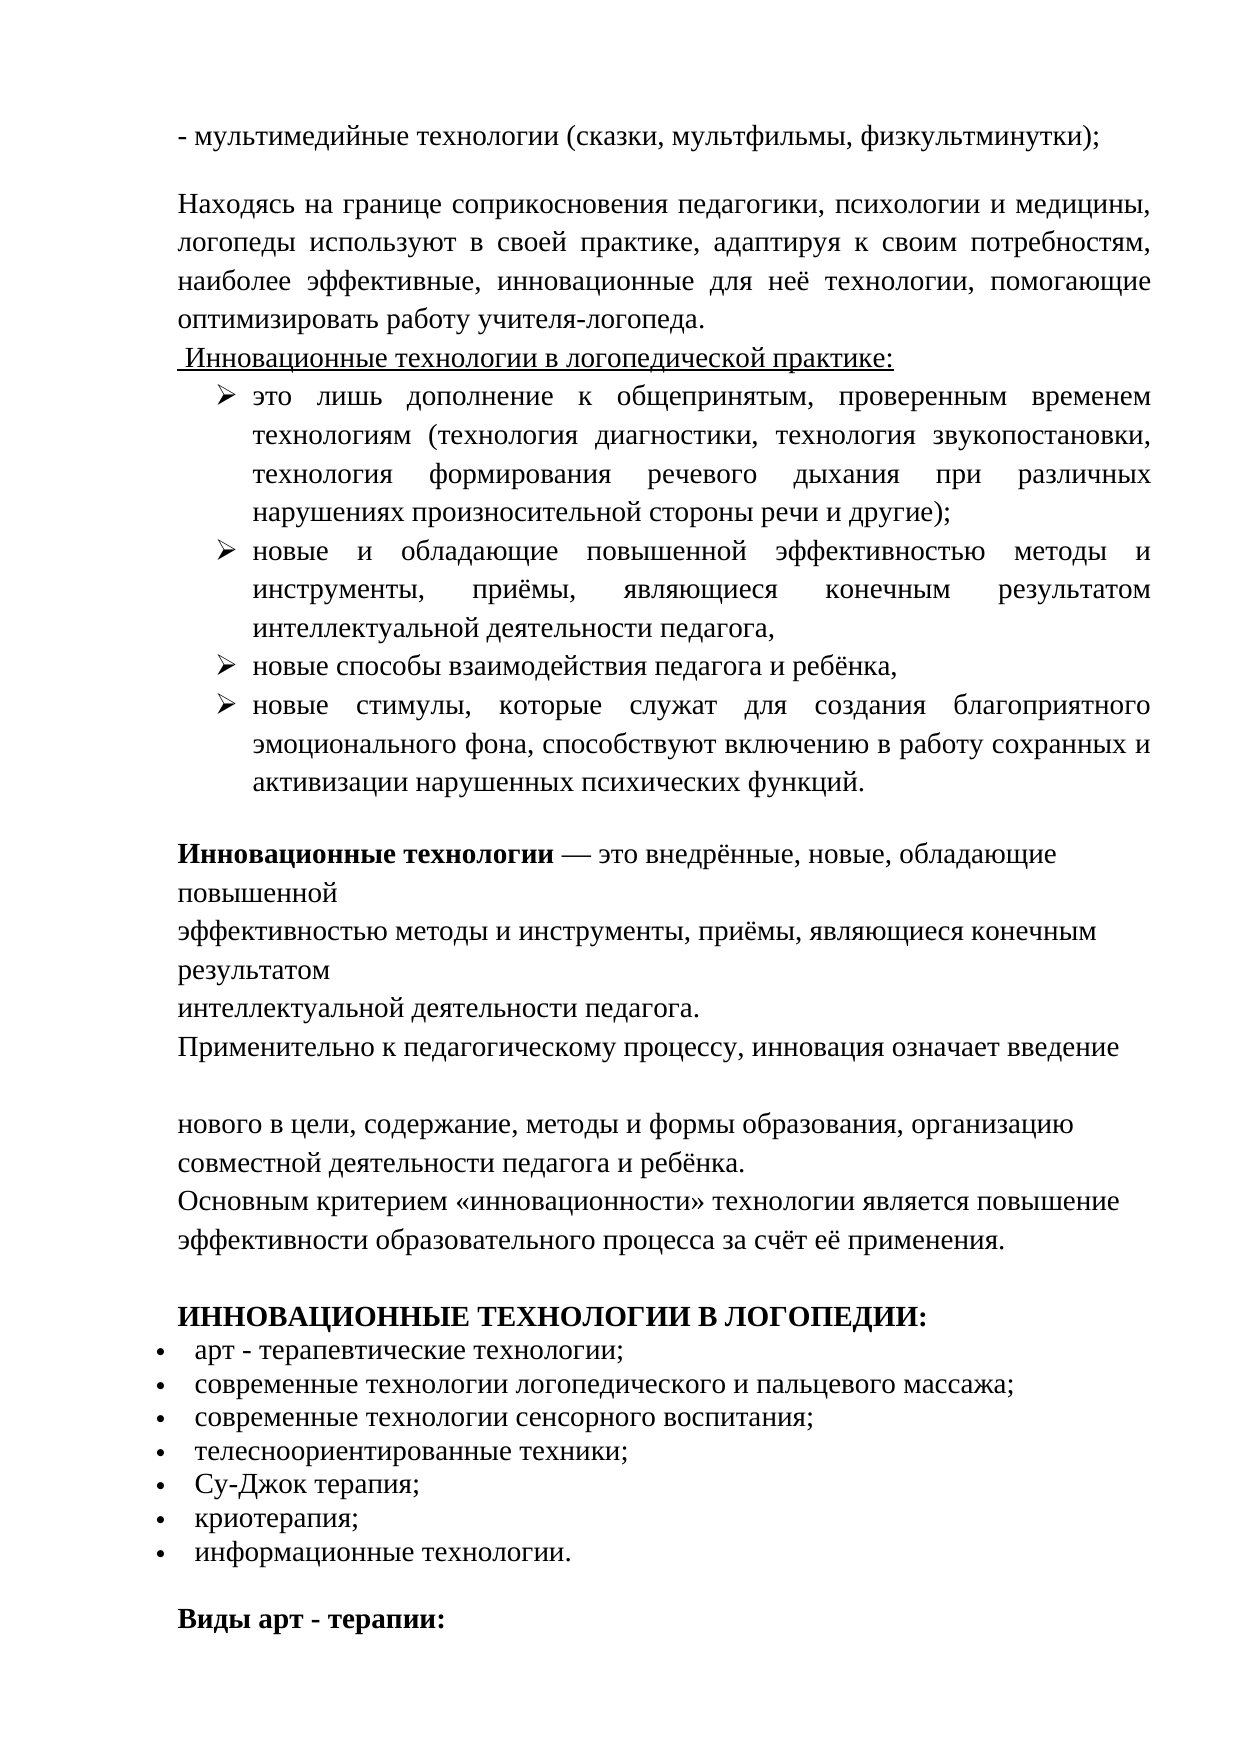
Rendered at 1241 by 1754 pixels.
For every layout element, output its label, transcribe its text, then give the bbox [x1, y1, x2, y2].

text ИННОВАЦИОННЫЕ ТЕХНОЛОГИИ В ЛОГОПЕДИИ: [177, 1299, 1152, 1332]
list Су-Джок терапия; [157, 1467, 1152, 1500]
text Находясь на границе соприкосновения педагогики, психологии и медицины, логопеды используют в своей практике, адаптируя к своим потребностям, наиболее эффективные, инновационные для неё технологии, помогающие оптимизировать работу учителя-логопеда. [177, 186, 1152, 335]
list новые и обладающие повышенной эффективностью методы и инструменты, приёмы, являющиеся конечным результатом интеллектуальной деятельности педагога, [215, 533, 1152, 643]
list информационные технологии. [157, 1534, 1152, 1567]
list телесноориентированные техники; [157, 1433, 1152, 1467]
text нового в цели, содержание, методы и формы образования, организацию совместной деятельности педагога и ребёнка. [177, 1106, 1152, 1178]
text Инновационные технологии — это внедрённые, новые, обладающие повышенной [177, 836, 1152, 908]
text Инновационные технологии в логопедической практике: [177, 340, 1152, 373]
text Применительно к педагогическому процессу, инновация означает введение [177, 1029, 1152, 1063]
list криотерапия; [157, 1500, 1152, 1534]
list новые стимулы, которые служат для создания благоприятного эмоционального фона, способствуют включению в работу сохранных и активизации нарушенных психических функций. [215, 687, 1152, 798]
text Виды арт - терапии: [177, 1601, 1152, 1634]
list современные технологии сенсорного воспитания; [157, 1399, 1152, 1433]
text Основным критерием «инновационности» технологии является повышение [177, 1183, 1152, 1217]
text эффективности образовательного процесса за счёт её применения. [177, 1222, 1152, 1255]
list современные технологии логопедического и пальцевого массажа; [157, 1366, 1152, 1399]
list новые способы взаимодействия педагога и ребёнка, [215, 648, 1152, 682]
list арт - терапевтические технологии; [157, 1332, 1152, 1366]
list это лишь дополнение к общепринятым, проверенным временем технологиям (технология диагностики, технология звукопостановки, технология формирования речевого дыхания при различных нарушениях произносительной стороны речи и другие); [215, 378, 1152, 528]
text интеллектуальной деятельности педагога. [177, 991, 1152, 1024]
text - мультимедийные технологии (сказки, мультфильмы, физкультминутки); [177, 118, 1152, 152]
text эффективностью методы и инструменты, приёмы, являющиеся конечным результатом [177, 913, 1152, 986]
